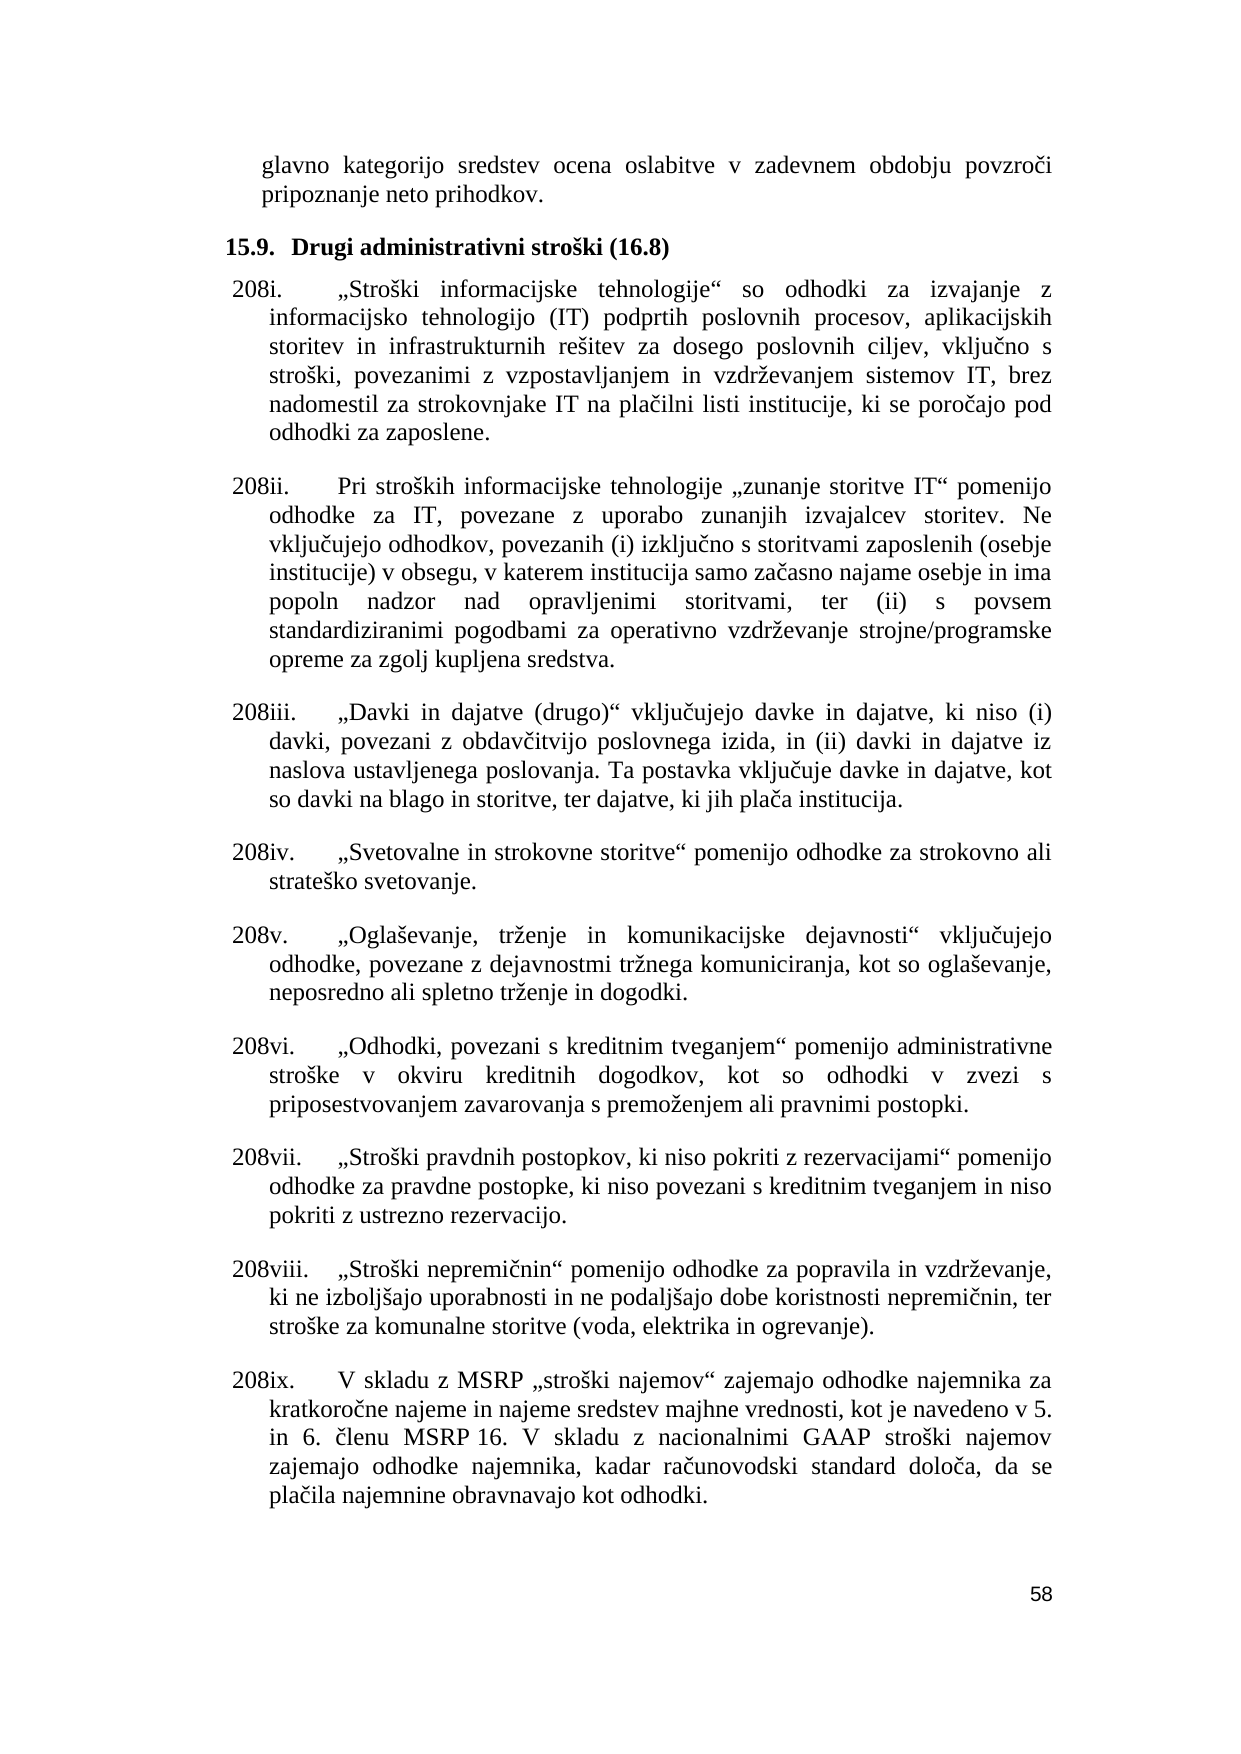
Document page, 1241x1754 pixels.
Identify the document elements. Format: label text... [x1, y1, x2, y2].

list 208v. „Oglaševanje, trženje in komunikacijske dejavnosti“ vključujejo odhodke, povezane z dejavnostmi tržnega komuniciranja, kot so oglaševanje, neposredno ali spletno trženje in dogodki. [232, 920, 1053, 1006]
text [224, 150, 1053, 207]
list 208iii. „Davki in dajatve (drugo)“ vključujejo davke in dajatve, ki niso (i) davki, povezani z obdavčitvijo poslovnega izida, in (ii) davki in dajatve iz naslova ustavljenega poslovanja. Ta postavka vključuje davke in dajatve, kot so davki na blago in storitve, ter dajatve, ki jih plača institucija. [232, 697, 1053, 812]
list 208vii. „Stroški pravdnih postopkov, ki niso pokriti z rezervacijami“ pomenijo odhodke za pravdne postopke, ki niso povezani s kreditnim tveganjem in niso pokriti z ustrezno rezervacijo. [232, 1142, 1053, 1229]
list 208vi. „Odhodki, povezani s kreditnim tveganjem“ pomenijo administrativne stroške v okviru kreditnih dogodkov, kot so odhodki v zvezi s priposestvovanjem zavarovanja s premoženjem ali pravnimi postopki. [232, 1031, 1053, 1117]
list 208i. „Stroški informacijske tehnologije“ so odhodki za izvajanje z informacijsko tehnologijo (IT) podprtih poslovnih procesov, aplikacijskih storitev in infrastrukturnih rešitev za dosego poslovnih ciljev, vključno s stroški, povezanimi z vzpostavljanjem in vzdrževanjem sistemov IT, brez nadomestil za strokovnjake IT na plačilni listi institucije, ki se poročajo pod odhodki za zaposlene. [232, 274, 1053, 446]
list 208viii. „Stroški nepremičnin“ pomenijo odhodke za popravila in vzdrževanje, ki ne izboljšajo uporabnosti in ne podaljšajo dobe koristnosti nepremičnin, ter stroške za komunalne storitve (voda, elektrika in ogrevanje). [232, 1254, 1053, 1340]
list 208ix. V skladu z MSRP „stroški najemov“ zajemajo odhodke najemnika za kratkoročne najeme in najeme sredstev majhne vrednosti, kot je navedeno v 5. in 6. členu MSRP 16. V skladu z nacionalnimi GAAP stroški najemov zajemajo odhodke najemnika, kadar računovodski standard določa, da se plačila najemnine obravnavajo kot odhodki. [232, 1365, 1053, 1509]
subtitle Drugi administrativni stroški (16.8) [225, 232, 1053, 261]
list 208ii. Pri stroških informacijske tehnologije „zunanje storitve IT“ pomenijo odhodke za IT, povezane z uporabo zunanjih izvajalcev storitev. Ne vključujejo odhodkov, povezanih (i) izključno s storitvami zaposlenih (osebje institucije) v obsegu, v katerem institucija samo začasno najame osebje in ima popoln nadzor nad opravljenimi storitvami, ter (ii) s povsem standardiziranimi pogodbami za operativno vzdrževanje strojne/programske opreme za zgolj kupljena sredstva. [232, 471, 1053, 672]
list 208iv. „Svetovalne in strokovne storitve“ pomenijo odhodke za strokovno ali strateško svetovanje. [232, 837, 1053, 895]
